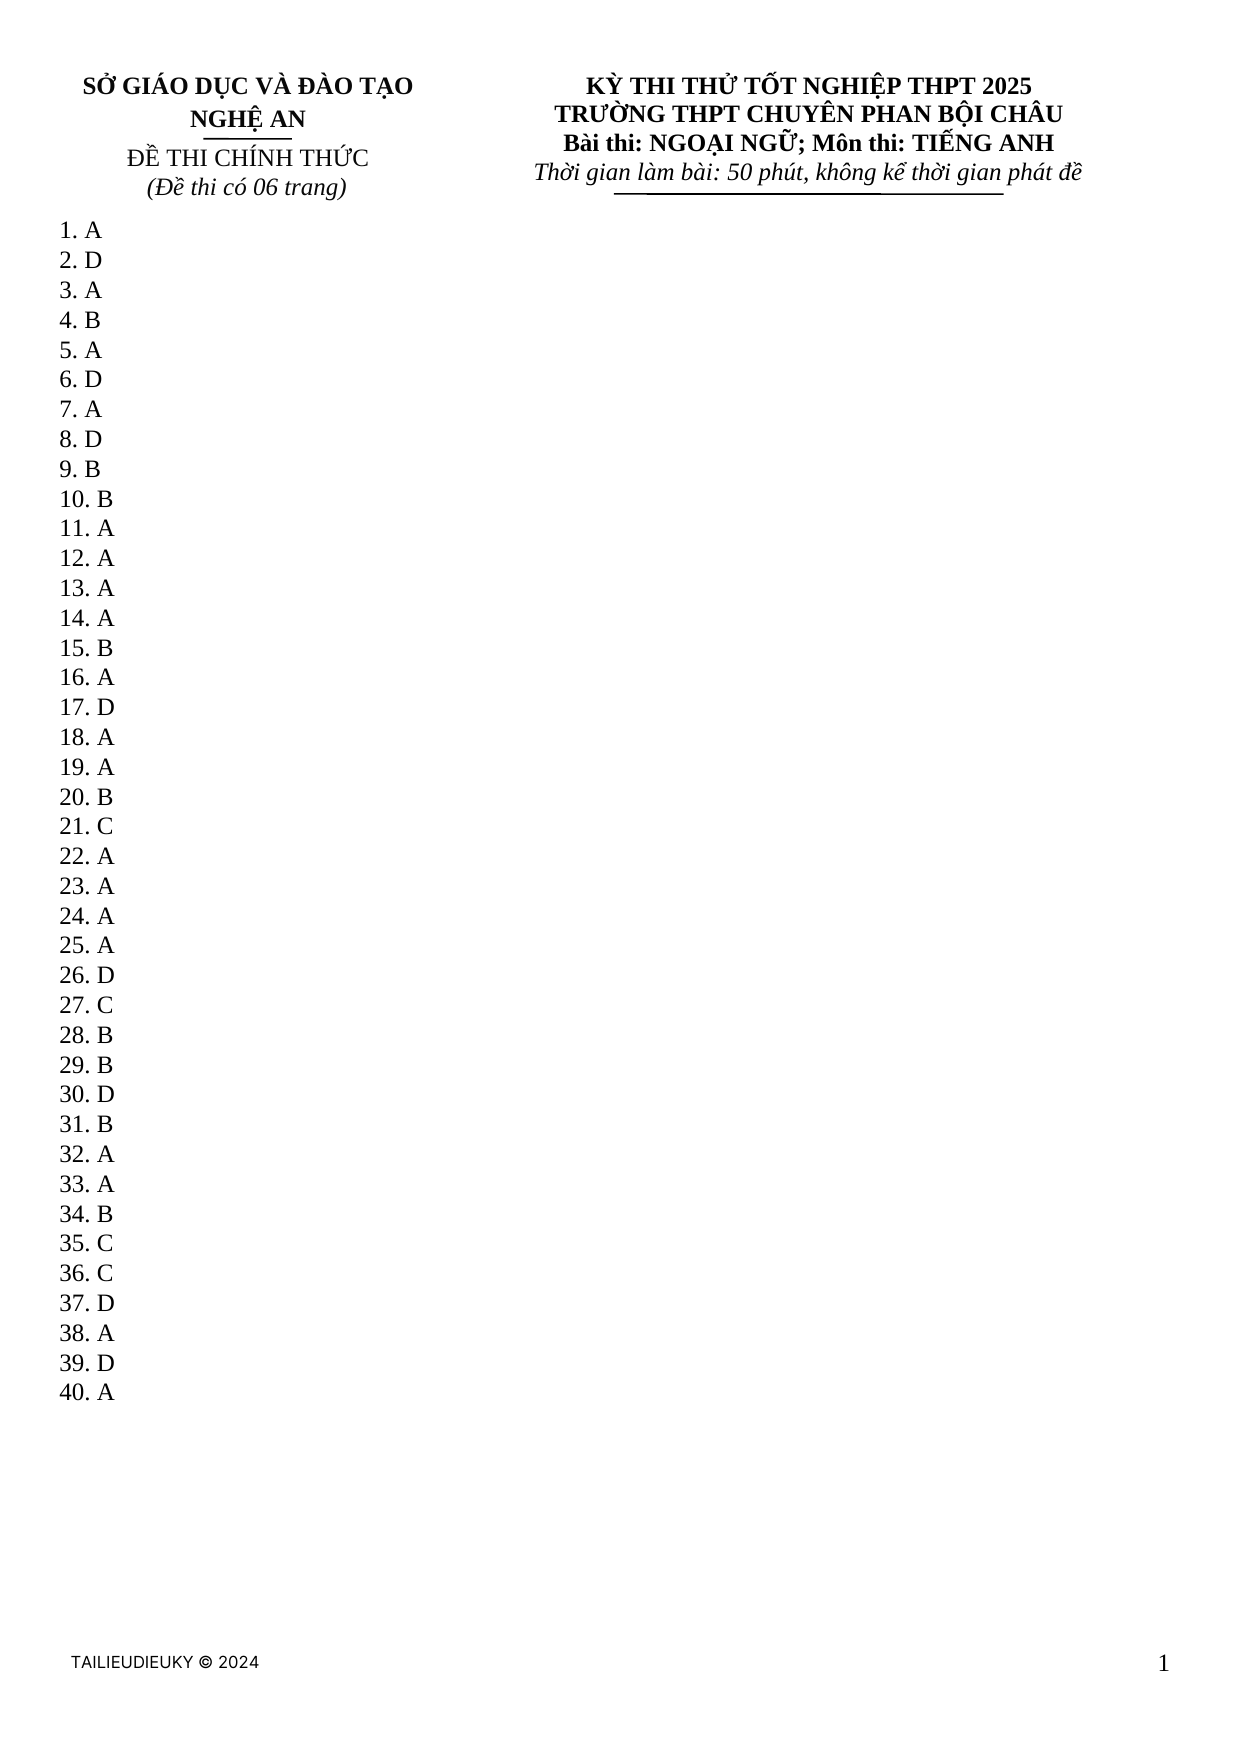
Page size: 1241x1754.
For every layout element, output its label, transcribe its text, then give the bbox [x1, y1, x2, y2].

text 36. C [59, 1258, 1181, 1287]
text 18. A [59, 722, 1181, 751]
text 27. C [59, 990, 1181, 1019]
text 11. A [59, 513, 1181, 542]
text 24. A [59, 901, 1181, 929]
text 35. C [59, 1228, 1181, 1257]
text 33. A [59, 1169, 1181, 1198]
text 16. A [59, 662, 1181, 691]
text 29. B [59, 1050, 1181, 1078]
text 19. A [59, 752, 1181, 781]
text 39. D [59, 1348, 1181, 1376]
text 8. D [59, 424, 1181, 453]
text 28. B [59, 1020, 1181, 1049]
text 20. B [59, 782, 1181, 810]
text 32. A [59, 1139, 1181, 1168]
text 23. A [59, 871, 1181, 900]
table_header KỲ THI THỬ TỐT NGHIỆP THPT 2025 TRƯỜNG THPT CHUYÊN PHAN BỘI CHÂU Bài thi: NGOẠI NGỮ; Môn thi: TIẾNG ANH Thời gian làm bài: 50 phút, không kể thời gian phát đề [436, 71, 1181, 214]
text 31. B [59, 1109, 1181, 1138]
text 22. A [59, 841, 1181, 870]
text 37. D [59, 1288, 1181, 1317]
text 3. A [59, 275, 1181, 304]
text 21. C [59, 811, 1181, 840]
text 10. B [59, 484, 1181, 512]
text 38. A [59, 1318, 1181, 1347]
text 9. B [59, 454, 1181, 483]
text 7. A [59, 394, 1181, 423]
text 17. D [59, 692, 1181, 721]
text 14. A [59, 603, 1181, 632]
text 5. A [59, 335, 1181, 363]
text 6. D [59, 364, 1181, 393]
text 1. A [59, 216, 1181, 244]
text 25. A [59, 931, 1181, 959]
text 12. A [59, 543, 1181, 572]
table_header SỞ GIÁO DỤC VÀ ĐÀO TẠO NGHỆ AN ĐỀ THI CHÍNH THỨC (Đề thi có 06 trang) [59, 71, 436, 214]
text 15. B [59, 633, 1181, 661]
text 13. A [59, 573, 1181, 602]
text 30. D [59, 1079, 1181, 1108]
text 34. B [59, 1199, 1181, 1227]
text 26. D [59, 960, 1181, 989]
text 40. A [59, 1377, 1181, 1406]
text 2. D [59, 245, 1181, 274]
text 4. B [59, 305, 1181, 334]
